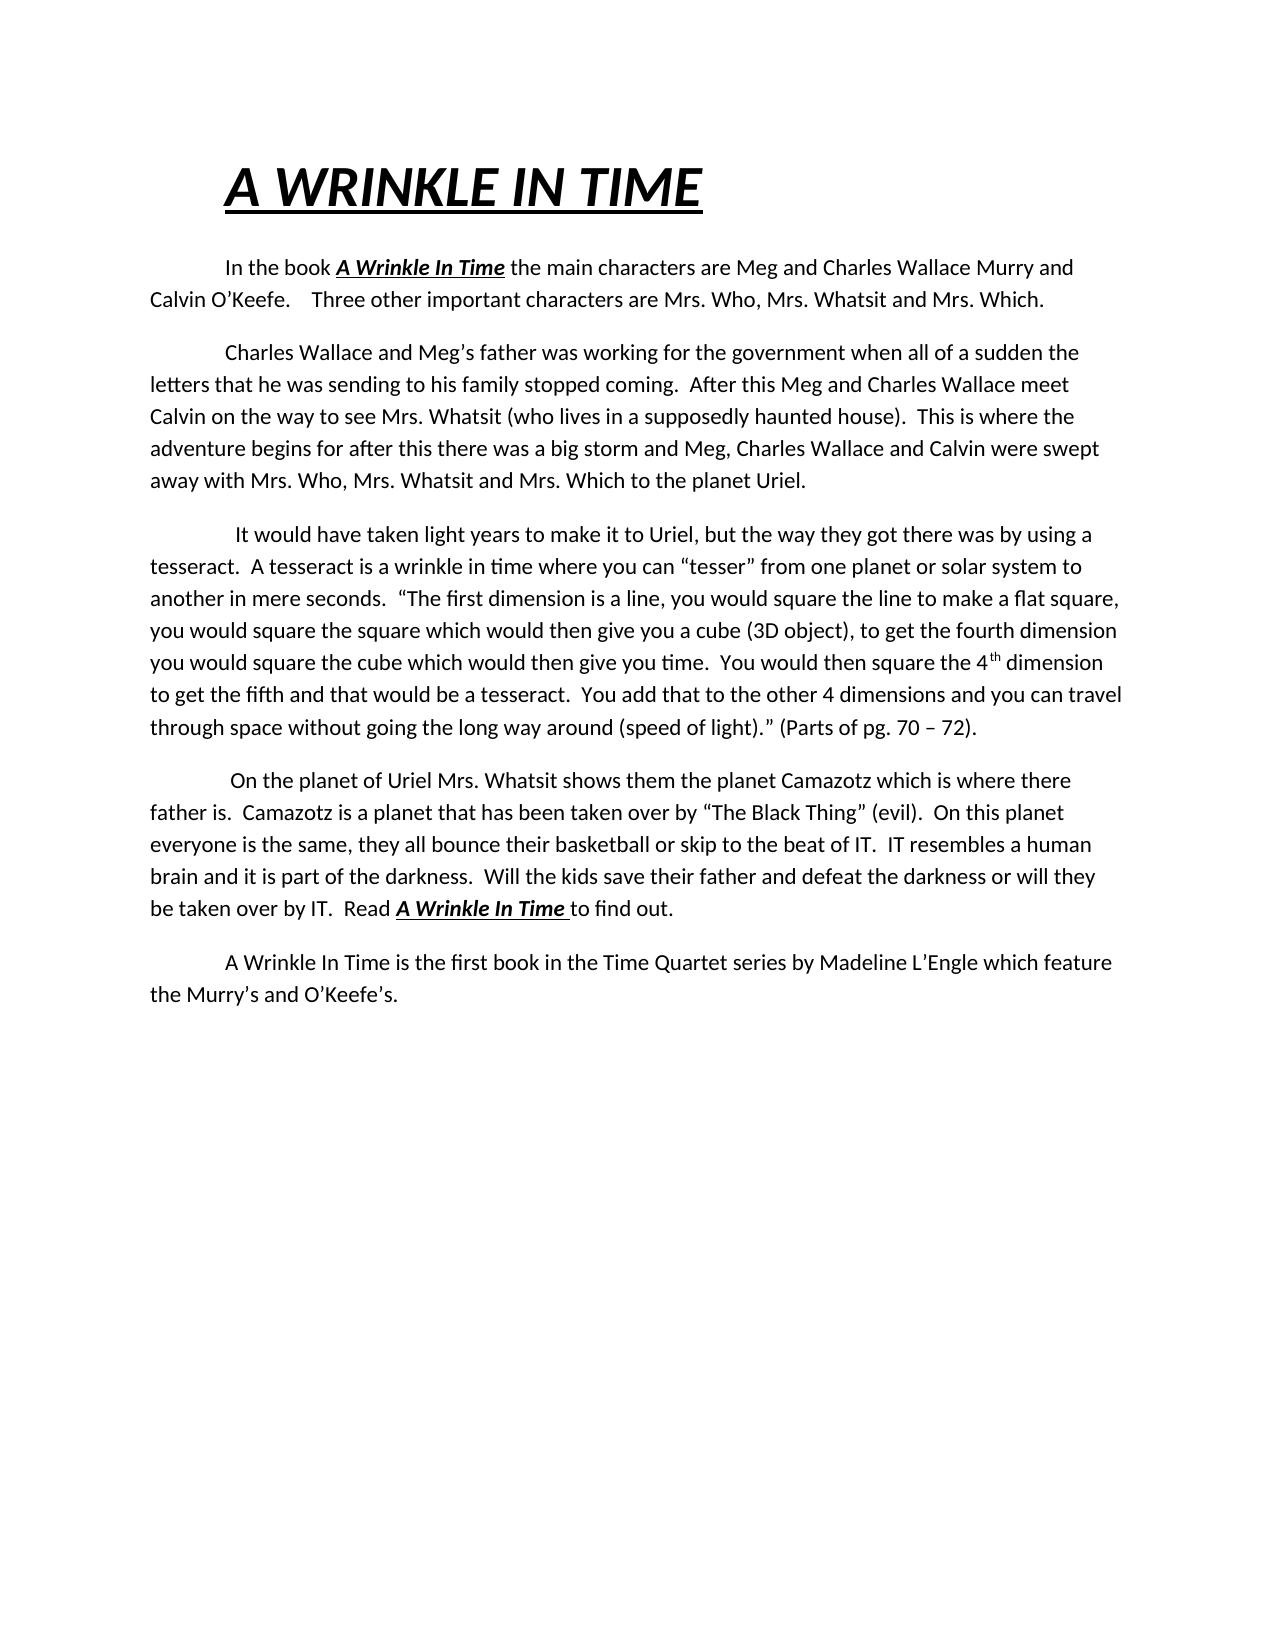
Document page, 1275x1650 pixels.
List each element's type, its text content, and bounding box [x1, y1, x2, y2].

text A WRINKLE IN TIME [150, 150, 1125, 221]
text In the book A Wrinkle In Time the main characters are Meg and Charles Wallace Murry and Calvin O’Keefe. Three other important characters are Mrs. Who, Mrs. Whatsit and Mrs. Which. [150, 253, 1125, 313]
text It would have taken light years to make it to Uriel, but the way they got there was by using a tesseract. A tesseract is a wrinkle in time where you can “tesser” from one planet or solar system to another in mere seconds. “The first dimension is a line, you would square the line to make a flat square, you would square the square which would then give you a cube (3D object), to get the fourth dimension you would square the cube which would then give you time. You would then square the 4th dimension to get the fifth and that would be a tesseract. You add that to the other 4 dimensions and you can travel through space without going the long way around (speed of light).” (Parts of pg. 70 – 72). [150, 520, 1125, 741]
text A Wrinkle In Time is the first book in the Time Quartet series by Madeline L’Engle which feature the Murry’s and O’Keefe’s. [150, 948, 1125, 1008]
text On the planet of Uriel Mrs. Whatsit shows them the planet Camazotz which is where there father is. Camazotz is a planet that has been taken over by “The Black Thing” (evil). On this planet everyone is the same, they all bounce their basketball or skip to the beat of IT. IT resembles a human brain and it is part of the darkness. Will the kids save their father and defeat the darkness or will they be taken over by IT. Read A Wrinkle In Time to find out. [150, 766, 1125, 923]
text Charles Wallace and Meg’s father was working for the government when all of a sudden the letters that he was sending to his family stopped coming. After this Meg and Charles Wallace meet Calvin on the way to see Mrs. Whatsit (who lives in a supposedly haunted house). This is where the adventure begins for after this there was a big storm and Meg, Charles Wallace and Calvin were swept away with Mrs. Who, Mrs. Whatsit and Mrs. Which to the planet Uriel. [150, 338, 1125, 495]
